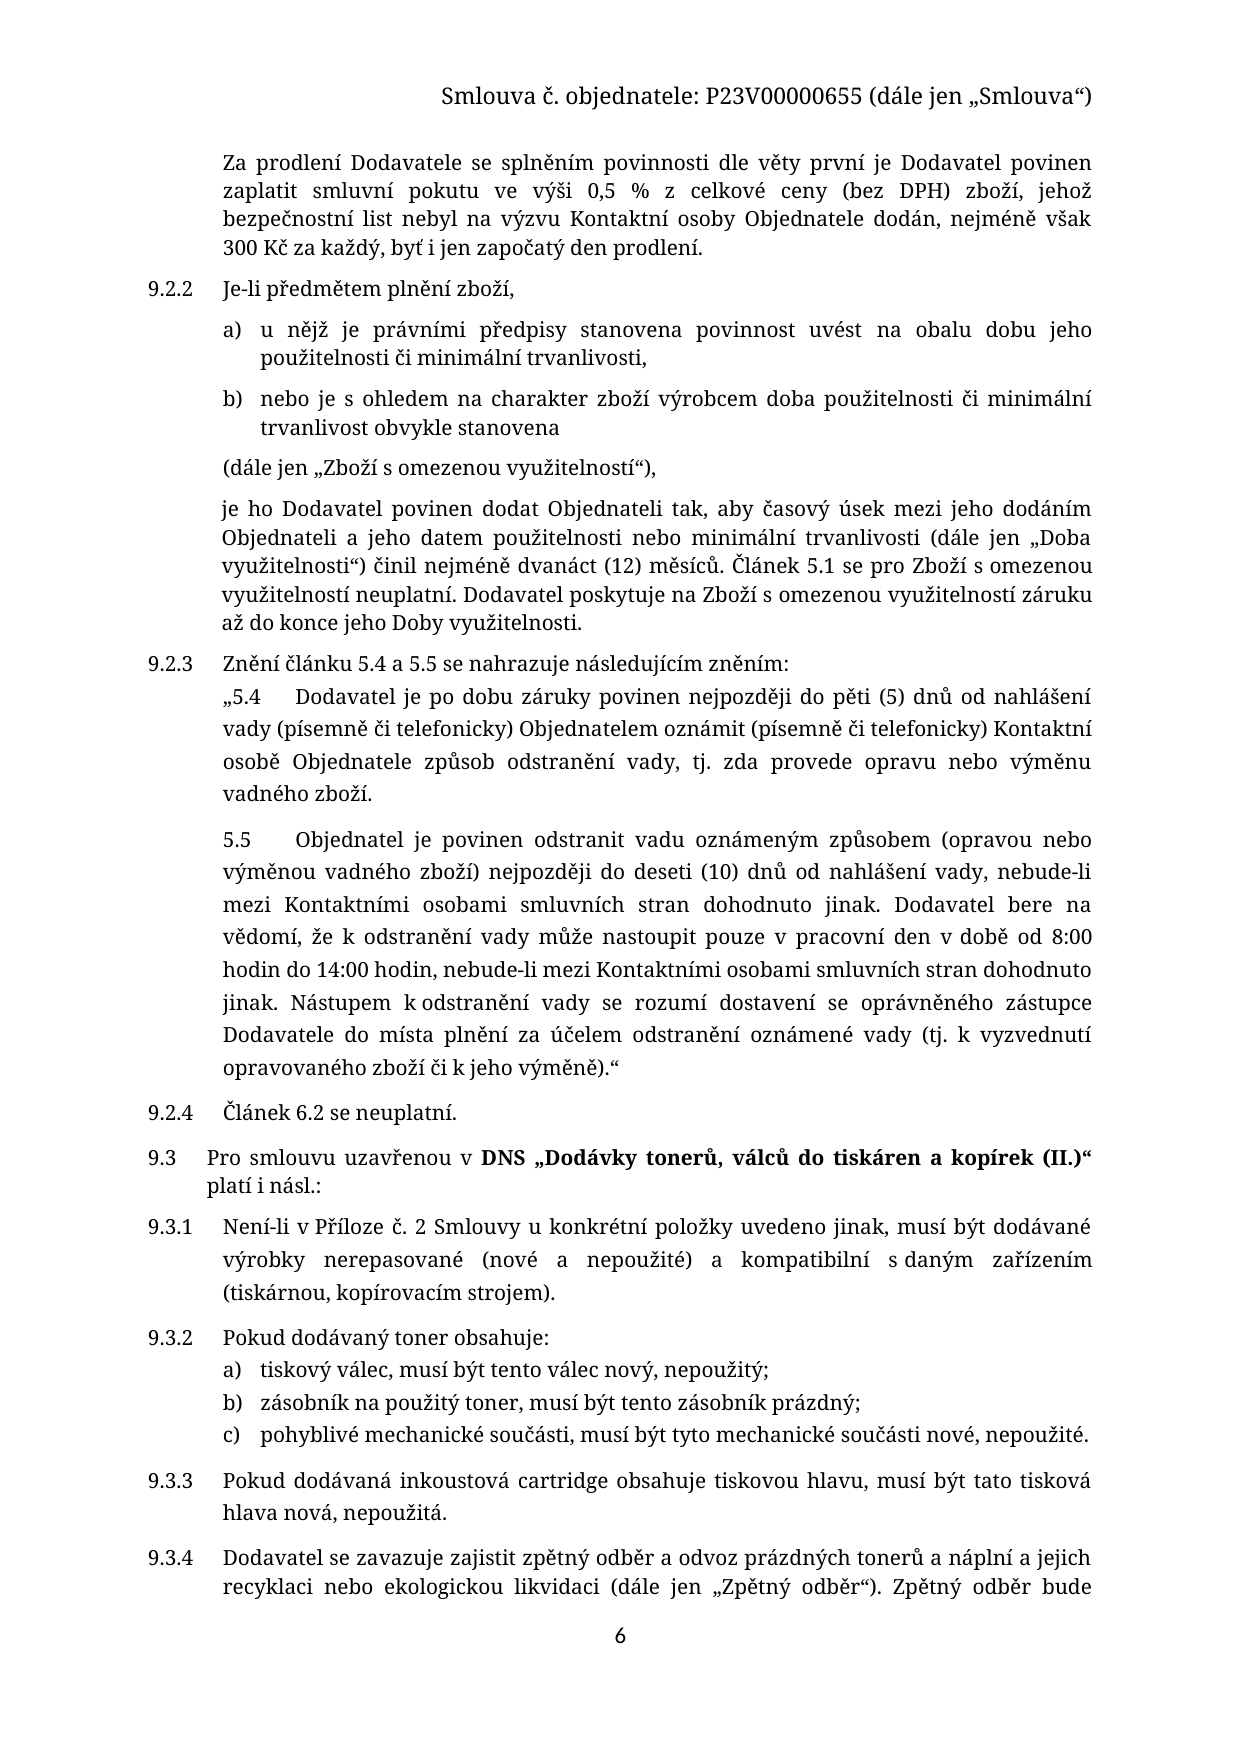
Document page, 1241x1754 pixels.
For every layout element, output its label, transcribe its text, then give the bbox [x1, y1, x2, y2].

list nebo je s ohledem na charakter zboží výrobcem doba použitelnosti či minimální trvanlivost obvykle stanovena [223, 384, 1093, 441]
list tiskový válec, musí být tento válec nový, nepoužitý; [223, 1355, 1093, 1384]
list zásobník na použitý toner, musí být tento zásobník prázdný; [223, 1388, 1093, 1416]
list Znění článku 5.4 a 5.5 se nahrazuje následujícím zněním: [148, 649, 1093, 678]
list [148, 1543, 1093, 1600]
text je ho Dodavatel povinen dodat Objednateli tak, aby časový úsek mezi jeho dodáním Objednateli a jeho datem použitelnosti nebo minimální trvanlivosti (dále jen „Doba využitelnosti“) činil nejméně dvanáct (12) měsíců. Článek 5.1 se pro Zboží s omezenou využitelností neuplatní. Dodavatel poskytuje na Zboží s omezenou využitelností záruku až do konce jeho Doby využitelnosti. [221, 494, 1093, 637]
list „5.4 Dodavatel je po dobu záruky povinen nejpozději do pěti (5) dnů od nahlášení vady (písemně či telefonicky) Objednatelem oznámit (písemně či telefonicky) Kontaktní osobě Objednatele způsob odstranění vady, tj. zda provede opravu nebo výměnu vadného zboží. [223, 682, 1093, 808]
list Článek 6.2 se neuplatní. [148, 1098, 1093, 1126]
list Pro smlouvu uzavřenou v DNS „Dodávky tonerů, válců do tiskáren a kopírek (II.)“ platí i násl.: [148, 1143, 1093, 1200]
list Pokud dodávaná inkoustová cartridge obsahuje tiskovou hlavu, musí být tato tisková hlava nová, nepoužitá. [148, 1466, 1093, 1527]
list Není-li v Příloze č. 2 Smlouvy u konkrétní položky uvedeno jinak, musí být dodávané výrobky nerepasované (nové a nepoužité) a kompatibilní s daným zařízením (tiskárnou, kopírovacím strojem). [148, 1212, 1093, 1306]
list Pokud dodávaný toner obsahuje: [148, 1323, 1093, 1351]
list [148, 148, 1093, 261]
list Je-li předmětem plnění zboží, [148, 274, 1093, 302]
list u nějž je právními předpisy stanovena povinnost uvést na obalu dobu jeho použitelnosti či minimální trvanlivosti, [223, 315, 1093, 372]
text (dále jen „Zboží s omezenou využitelností“), [223, 453, 1093, 482]
list pohyblivé mechanické součásti, musí být tyto mechanické součásti nové, nepoužité. [223, 1421, 1093, 1449]
list 5.5 Objednatel je povinen odstranit vadu oznámeným způsobem (opravou nebo výměnou vadného zboží) nejpozději do deseti (10) dnů od nahlášení vady, nebude-li mezi Kontaktními osobami smluvních stran dohodnuto jinak. Dodavatel bere na vědomí, že k odstranění vady může nastoupit pouze v pracovní den v době od 8:00 hodin do 14:00 hodin, nebude-li mezi Kontaktními osobami smluvních stran dohodnuto jinak. Nástupem k odstranění vady se rozumí dostavení se oprávněného zástupce Dodavatele do místa plnění za účelem odstranění oznámené vady (tj. k vyzvednutí opravovaného zboží či k jeho výměně).“ [223, 825, 1093, 1081]
